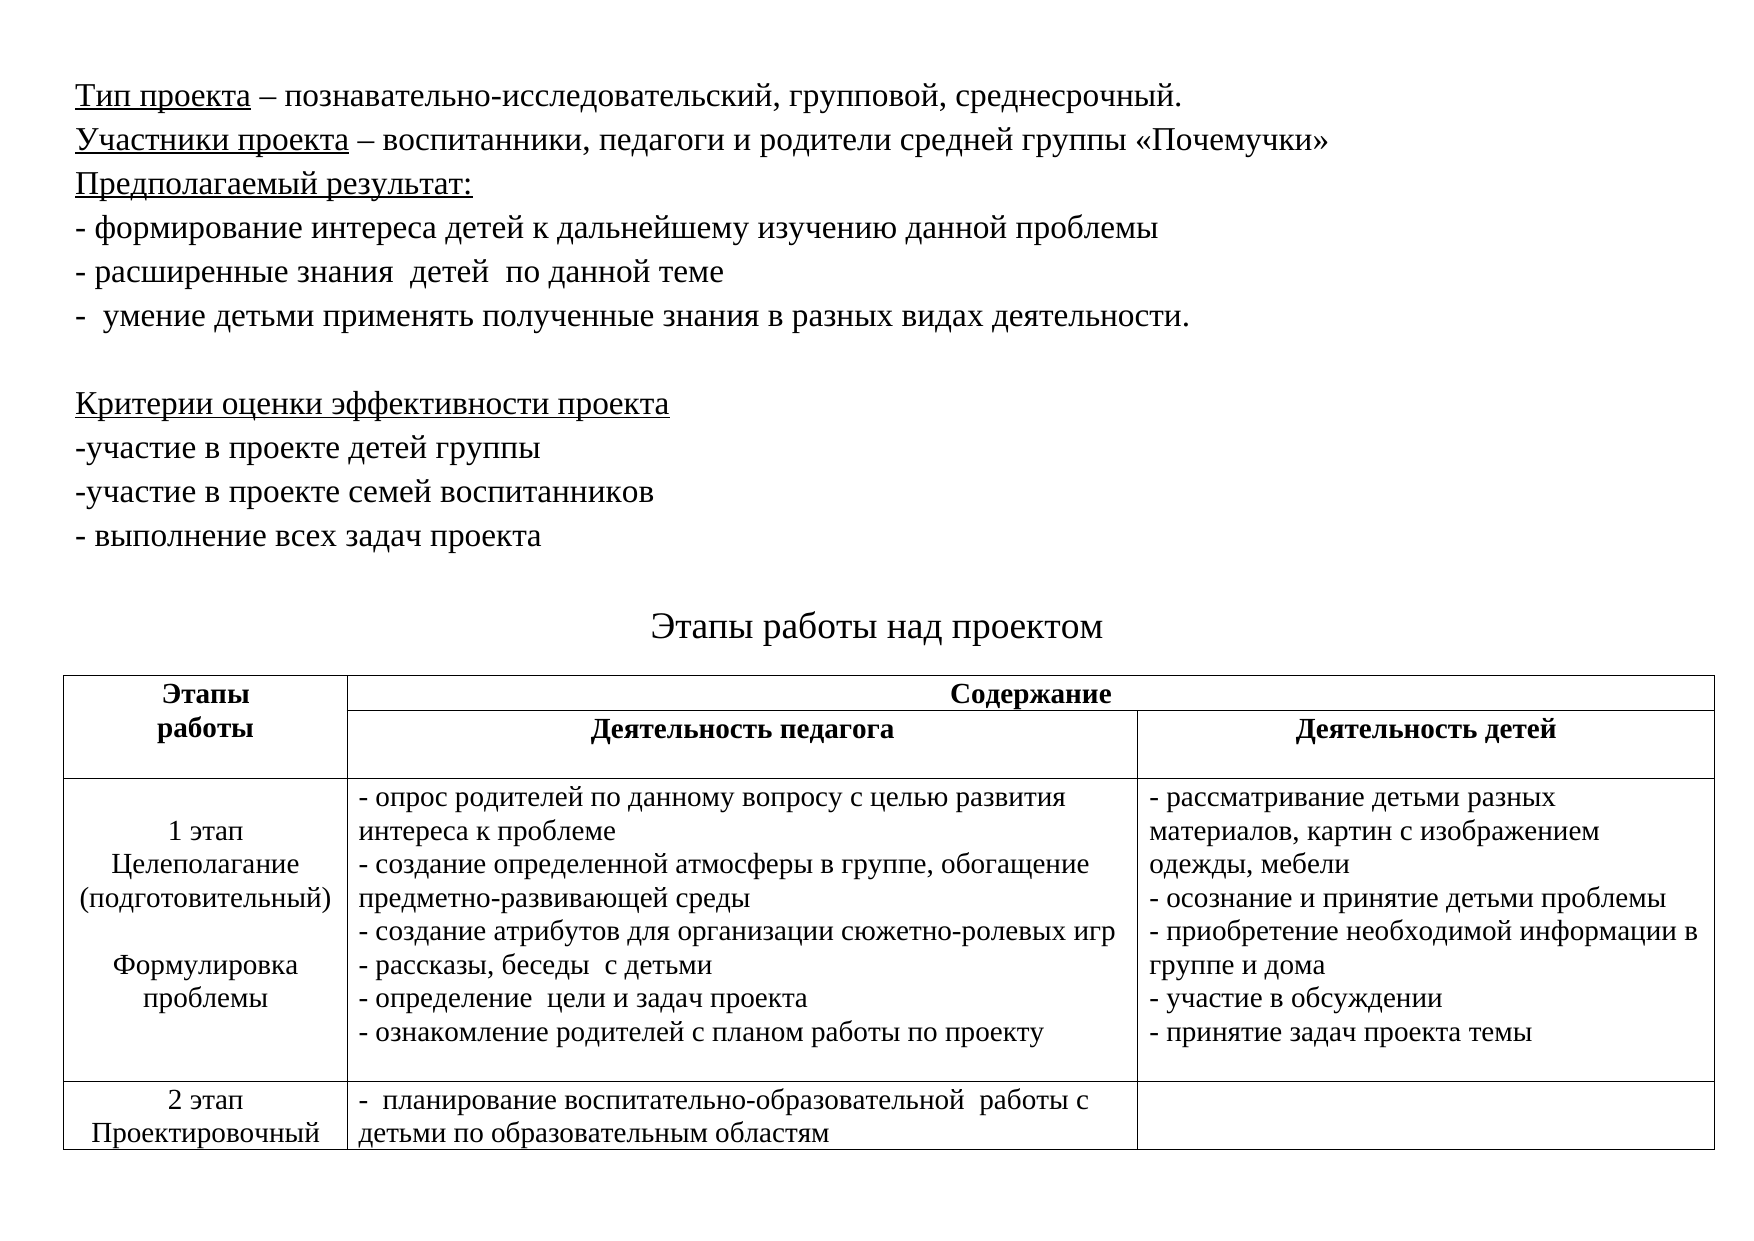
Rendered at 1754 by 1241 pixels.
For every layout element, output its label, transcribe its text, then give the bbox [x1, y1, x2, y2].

text - выполнение всех задач проекта [75, 516, 1679, 554]
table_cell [64, 1082, 347, 1149]
text Тип проекта – познавательно-исследовательский, групповой, среднесрочный. [75, 75, 1679, 113]
table_cell Деятельность детей [1138, 711, 1714, 778]
text Критерии оценки эффективности проекта [75, 383, 1679, 422]
table_cell 1 этап Целеполагание (подготовительный) Формулировка проблемы [64, 779, 347, 1081]
text Участники проекта – воспитанники, педагоги и родители средней группы «Почемучки» [75, 119, 1679, 157]
table_cell - опрос родителей по данному вопросу с целью развития интереса к проблеме - создание определенной атмосферы в группе, обогащение предметно-развивающей среды - создание атрибутов для организации сюжетно-ролевых игр - рассказы, беседы с детьми - определение цели и задач проекта - ознакомление родителей с планом работы по проекту [348, 779, 1137, 1081]
table_header Содержание [348, 676, 1714, 710]
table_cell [348, 1082, 1137, 1149]
text -участие в проекте детей группы [75, 427, 1679, 466]
text -участие в проекте семей воспитанников [75, 472, 1679, 510]
text Этапы работы над проектом [75, 604, 1679, 647]
table_cell - рассматривание детьми разных материалов, картин с изображением одежды, мебели - осознание и принятие детьми проблемы - приобретение необходимой информации в группе и дома - участие в обсуждении - принятие задач проекта темы [1138, 779, 1714, 1081]
text Предполагаемый результат: [75, 163, 1679, 201]
text - расширенные знания детей по данной теме [75, 251, 1679, 289]
table_cell Деятельность педагога [348, 711, 1137, 778]
table_header Этапы работы [64, 676, 347, 778]
text - формирование интереса детей к дальнейшему изучению данной проблемы [75, 207, 1679, 246]
table_cell [1138, 1082, 1714, 1149]
text - умение детьми применять полученные знания в разных видах деятельности. [75, 295, 1679, 334]
